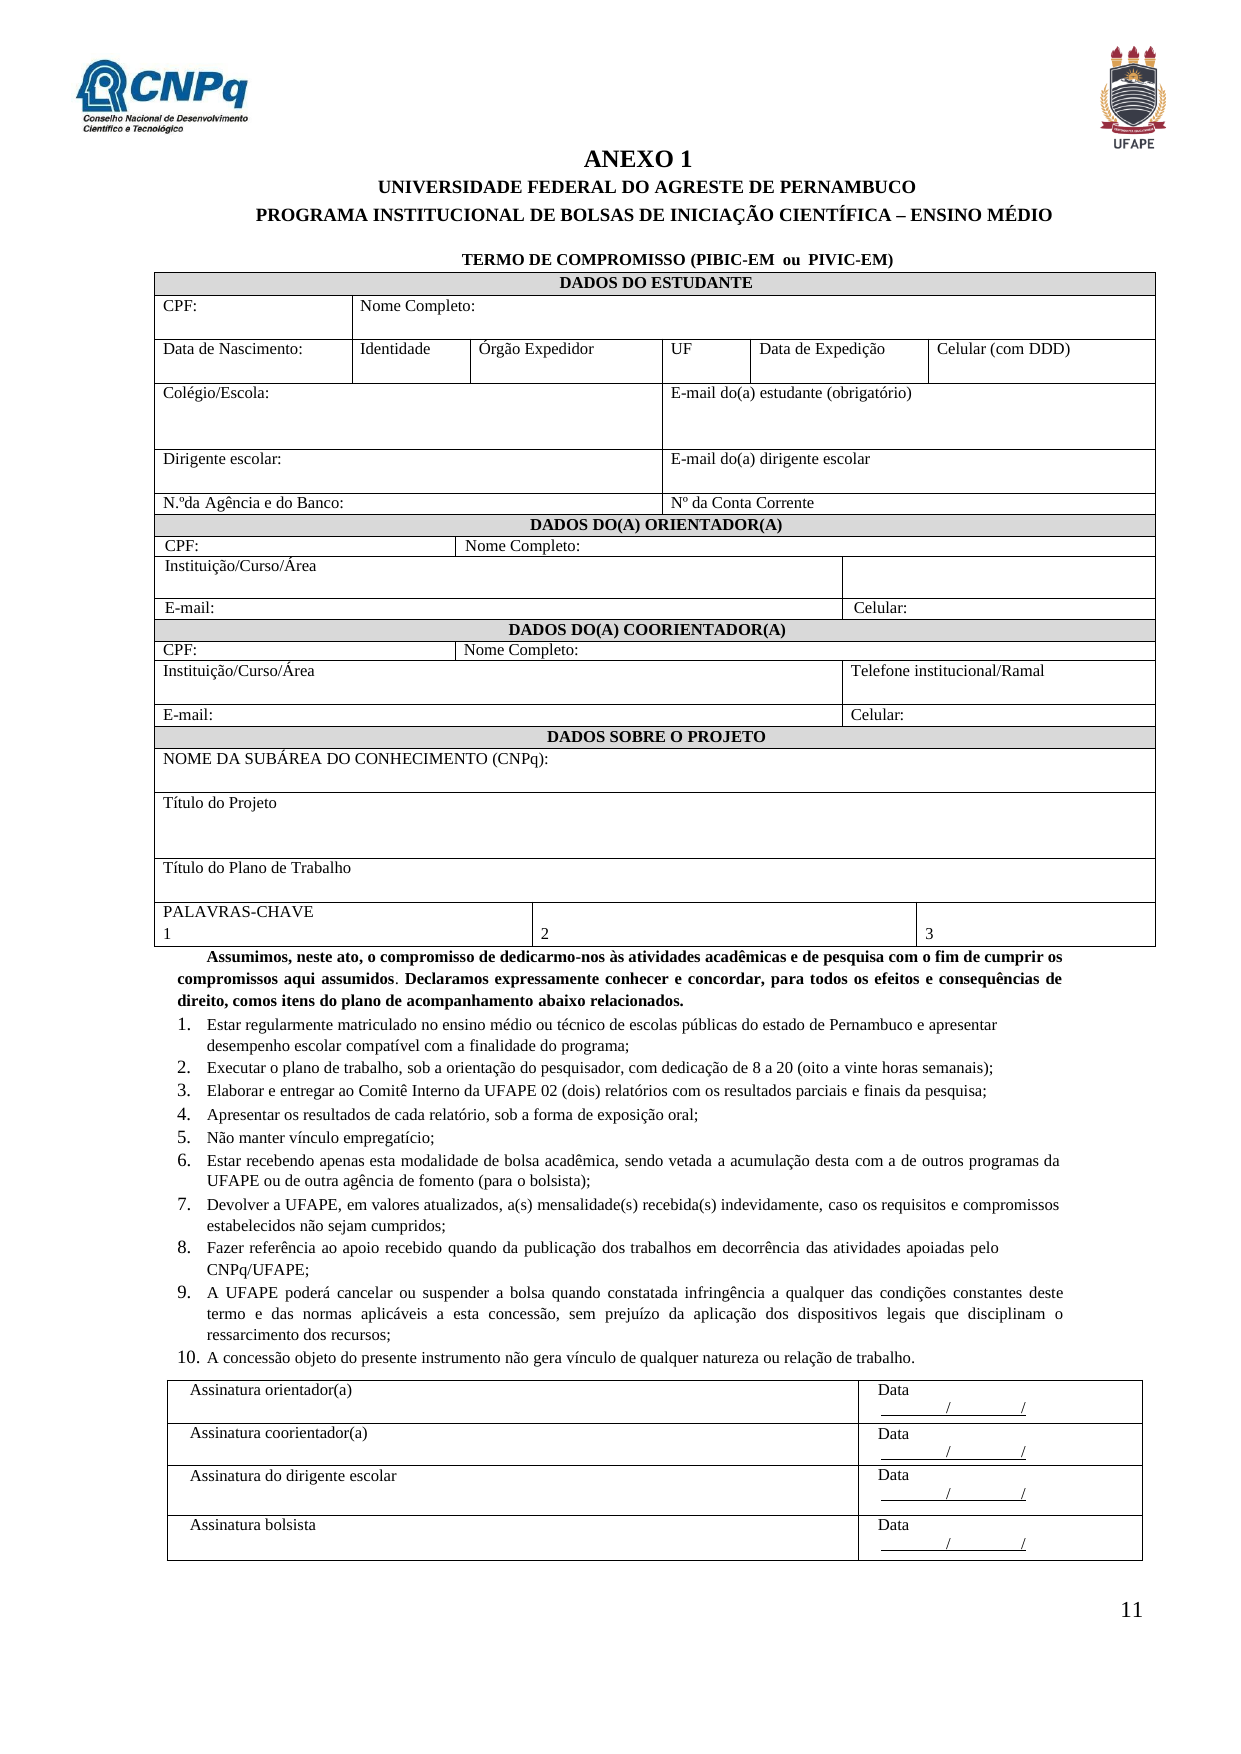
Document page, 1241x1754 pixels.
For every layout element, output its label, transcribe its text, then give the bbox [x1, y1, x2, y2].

table_cell E-mail do(a) dirigente escolar [663, 450, 1155, 492]
table_header DADOS DO ESTUDANTE [155, 273, 1155, 295]
table_cell E-mail: [155, 705, 842, 726]
picture [1099, 46, 1167, 149]
table_cell Assinatura do dirigente escolar [168, 1466, 858, 1514]
table_cell Nome Completo: [456, 537, 1155, 556]
table_cell CPF: [155, 537, 455, 556]
table_cell E-mail: [155, 599, 842, 619]
table_cell Título do Plano de Trabalho [155, 859, 1155, 902]
table_cell Colégio/Escola: [155, 384, 662, 448]
table_cell Telefone institucional/Ramal [843, 661, 1155, 704]
table_cell DADOS DO(A) COORIENTADOR(A) [155, 620, 1155, 641]
table_cell UF [663, 340, 750, 382]
text Assumimos, neste ato, o compromisso de dedicarmo-nos às atividades acadêmicas e de pesquisa com o fim de cumprir os compromissos aqui assumidos. Declaramos expressamente conhecer e concordar, para todos os efeitos e consequências de direito, comos itens do plano de acompanhamento abaixo relacionados. [177, 947, 1063, 1010]
text TERMO DE COMPROMISSO (PIBIC-EM ou PIVIC-EM) [462, 250, 1178, 269]
table_header Data / / [859, 1381, 1142, 1423]
list Devolver a UFAPE, em valores atualizados, a(s) mensalidade(s) recebida(s) indevidamente, caso os requisitos e compromissos estabelecidos não sejam cumpridos; [177, 1193, 1064, 1234]
table_cell PALAVRAS-CHAVE 1 [155, 903, 532, 946]
text 11 [60, 1596, 1143, 1622]
table_cell 3 [917, 903, 1155, 946]
table_cell N.ºda Agência e do Banco: [155, 494, 662, 514]
table_cell Instituição/Curso/Área [155, 661, 842, 704]
table_cell Nome Completo: [353, 296, 1155, 338]
table_cell CPF: [155, 296, 352, 338]
table_cell Data / / [859, 1516, 1142, 1560]
title ANEXO 1 [582, 144, 694, 172]
table_cell [843, 557, 1155, 597]
table_cell Instituição/Curso/Área [155, 557, 842, 597]
table_header Assinatura orientador(a) [168, 1381, 858, 1423]
table_cell NOME DA SUBÁREA DO CONHECIMENTO (CNPq): [155, 749, 1155, 792]
table_cell Data de Expedição [751, 340, 928, 382]
picture [71, 53, 252, 135]
table_cell DADOS SOBRE O PROJETO [155, 727, 1155, 748]
table_cell Título do Projeto [155, 793, 1155, 858]
table_cell Celular: [843, 599, 1155, 619]
text UNIVERSIDADE FEDERAL DO AGRESTE DE PERNAMBUCO [378, 176, 1178, 198]
table_cell CPF: [155, 642, 455, 660]
table_cell DADOS DO(A) ORIENTADOR(A) [155, 515, 1155, 536]
table_cell E-mail do(a) estudante (obrigatório) [663, 384, 1155, 448]
list Fazer referência ao apoio recebido quando da publicação dos trabalhos em decorrência das atividades apoiadas pelo CNPq/UFAPE; [177, 1236, 1064, 1278]
list Estar regularmente matriculado no ensino médio ou técnico de escolas públicas do estado de Pernambuco e apresentar desempenho escolar compatível com a finalidade do programa; [177, 1013, 1065, 1055]
text PROGRAMA INSTITUCIONAL DE BOLSAS DE INICIAÇÃO CIENTÍFICA – ENSINO MÉDIO [256, 204, 1178, 226]
list Elaborar e entregar ao Comitê Interno da UFAPE 02 (dois) relatórios com os resultados parciais e finais da pesquisa; [177, 1079, 1178, 1100]
table_cell Nome Completo: [456, 642, 1155, 660]
table_cell Celular (com DDD) [929, 340, 1155, 382]
table_cell Identidade [353, 340, 470, 382]
table_cell Data de Nascimento: [155, 340, 352, 382]
list Apresentar os resultados de cada relatório, sob a forma de exposição oral; [177, 1102, 1178, 1124]
list A UFAPE poderá cancelar ou suspender a bolsa quando constatada infringência a qualquer das condições constantes deste termo e das normas aplicáveis a esta concessão, sem prejuízo da aplicação dos dispositivos legais que disciplinam o ressarcimento dos recursos; [177, 1281, 1064, 1344]
list Estar recebendo apenas esta modalidade de bolsa acadêmica, sendo vetada a acumulação desta com a de outros programas da UFAPE ou de outra agência de fomento (para o bolsista); [177, 1148, 1064, 1190]
table_cell Data / / [859, 1424, 1142, 1465]
table_cell 2 [533, 903, 916, 946]
table_cell Nº da Conta Corrente [663, 494, 1155, 514]
table_cell Celular: [843, 705, 1155, 726]
table_cell Data / / [859, 1466, 1142, 1514]
list A concessão objeto do presente instrumento não gera vínculo de qualquer natureza ou relação de trabalho. [177, 1346, 1178, 1368]
table_cell Órgão Expedidor [471, 340, 662, 382]
list Executar o plano de trabalho, sob a orientação do pesquisador, com dedicação de 8 a 20 (oito a vinte horas semanais); [177, 1056, 1178, 1077]
table_cell Dirigente escolar: [155, 450, 662, 492]
list Não manter vínculo empregatício; [177, 1126, 1178, 1147]
table_cell Assinatura bolsista [168, 1516, 858, 1560]
table_cell Assinatura coorientador(a) [168, 1424, 858, 1465]
